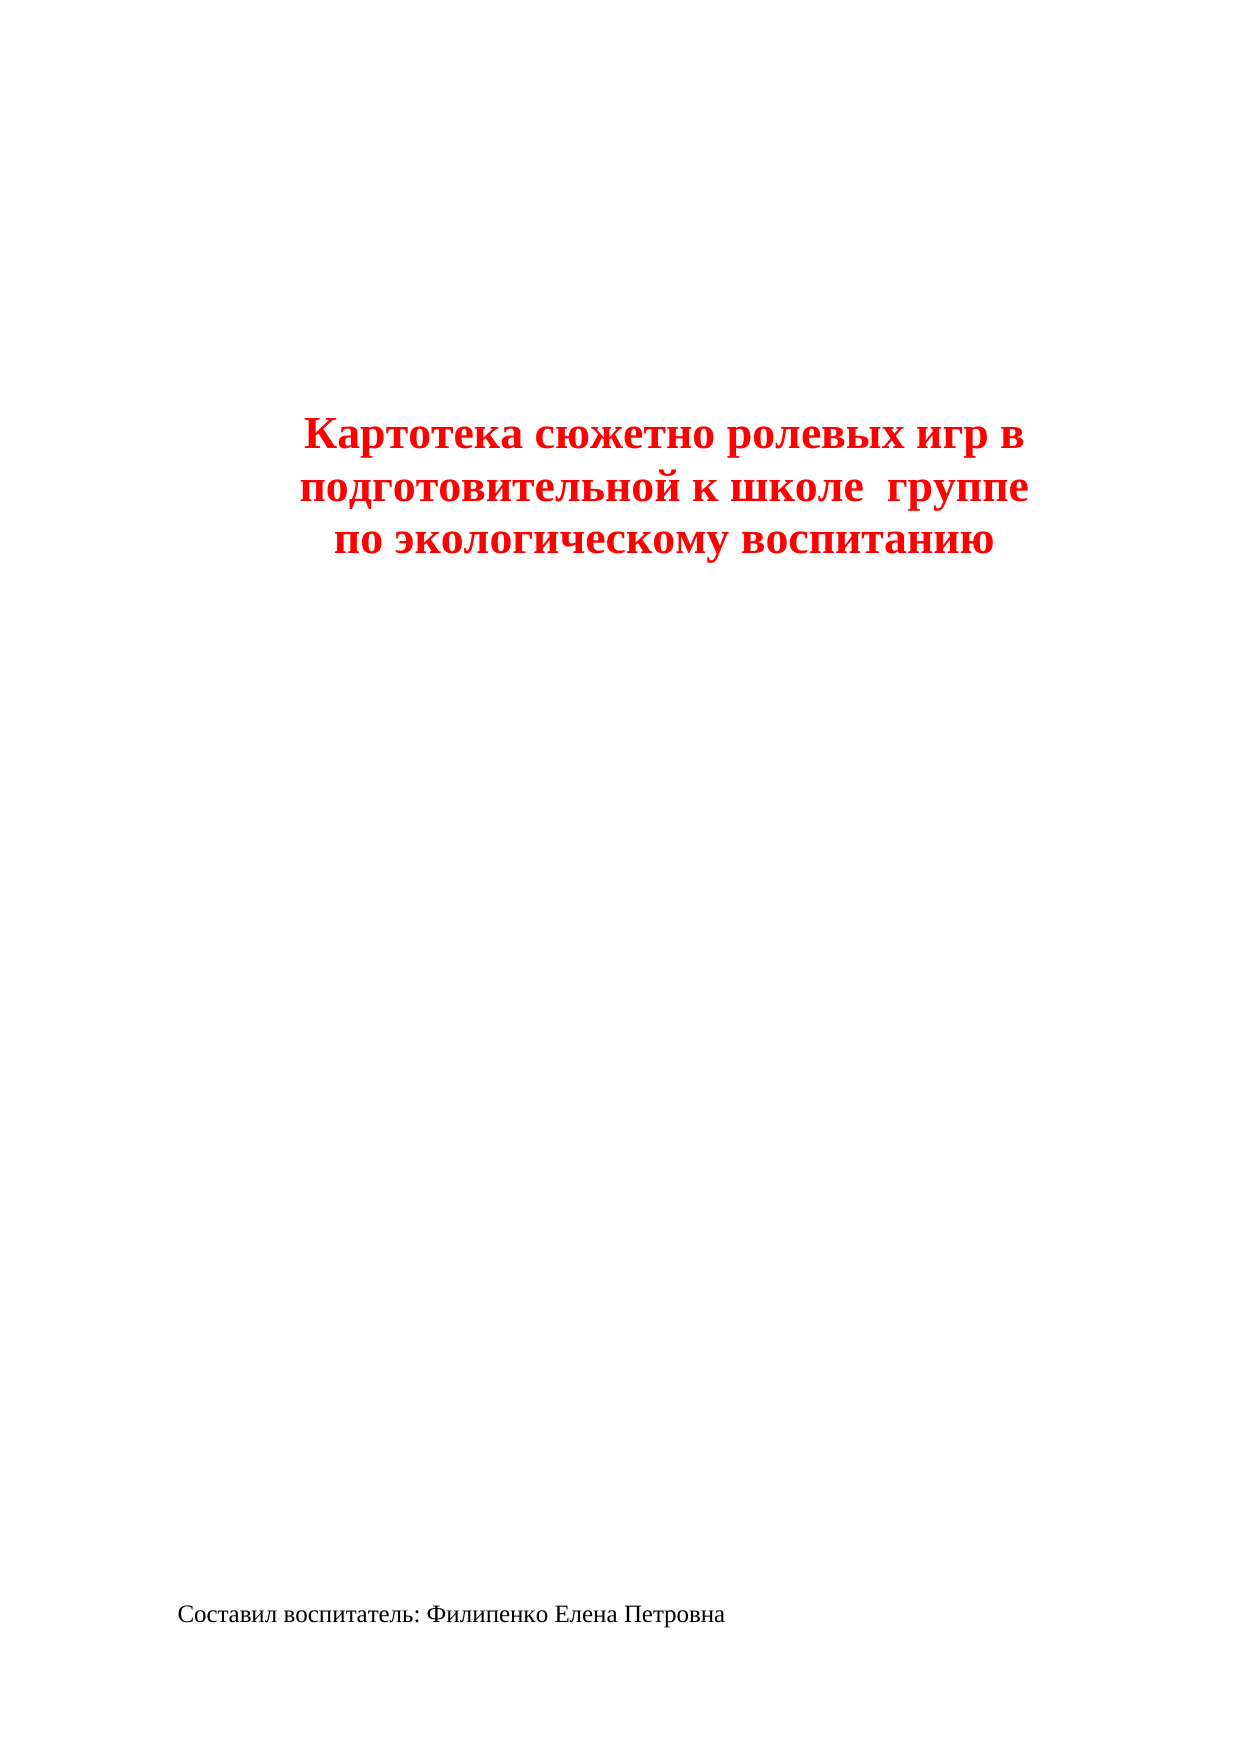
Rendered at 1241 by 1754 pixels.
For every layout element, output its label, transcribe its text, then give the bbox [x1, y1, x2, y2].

text Картотека сюжетно ролевых игр в подготовительной к школе группе [177, 406, 1152, 511]
text по экологическому воспитанию [177, 511, 1152, 564]
text Составил воспитатель: Филипенко Елена Петровна [177, 1599, 1152, 1627]
